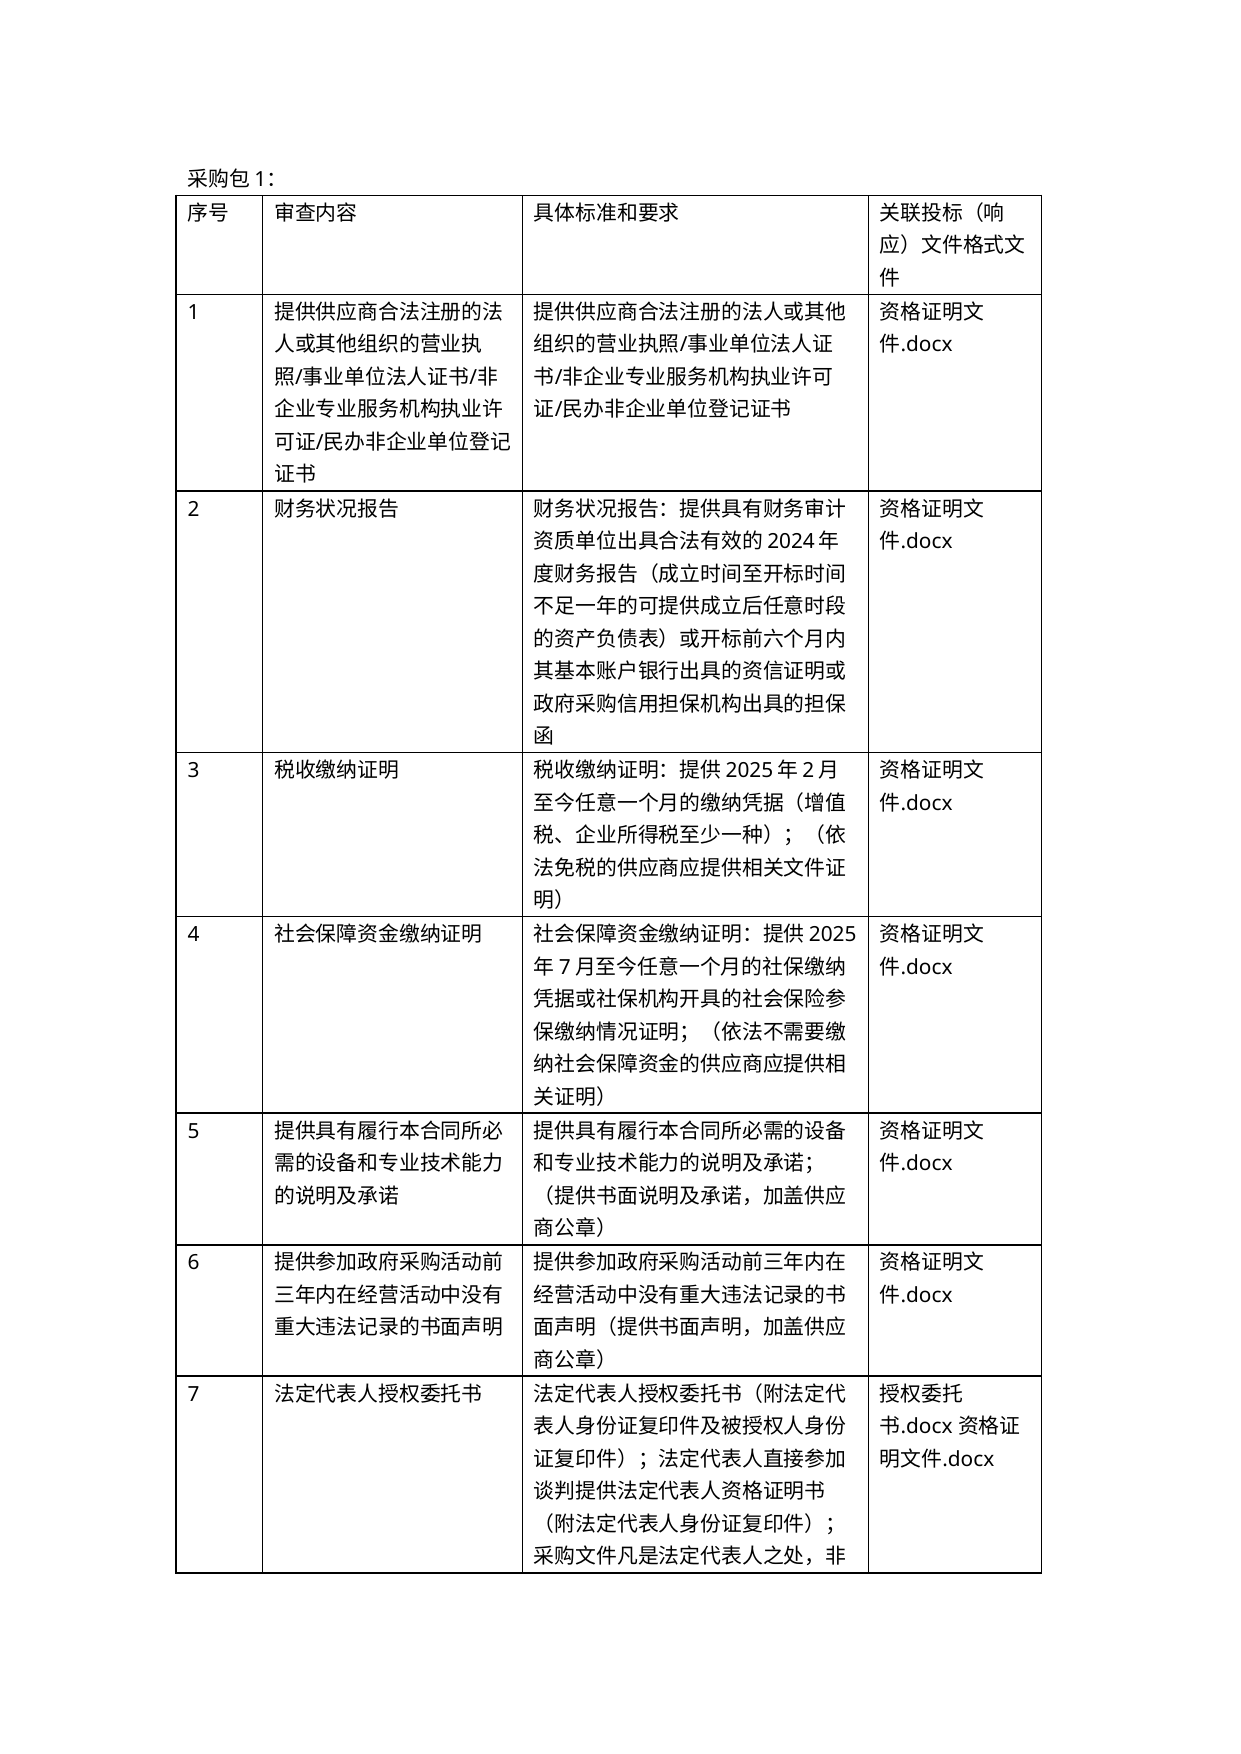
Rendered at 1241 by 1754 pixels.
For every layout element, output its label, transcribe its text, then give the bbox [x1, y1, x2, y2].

table_cell 1 [177, 295, 262, 490]
table_cell 资格证明文件.docx [869, 1246, 1041, 1375]
table_cell 3 [177, 753, 262, 916]
table_cell 2 [177, 492, 262, 752]
table_cell 税收缴纳证明：提供2025年2月至今任意一个月的缴纳凭据（增值税、企业所得税至少一种）；（依法免税的供应商应提供相关文件证明） [523, 753, 868, 916]
table_cell 提供具有履行本合同所必需的设备和专业技术能力的说明及承诺 [263, 1114, 522, 1244]
table_cell 资格证明文件.docx [869, 1114, 1041, 1244]
table_cell 提供参加政府采购活动前三年内在经营活动中没有重大违法记录的书面声明 [263, 1246, 522, 1375]
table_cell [869, 1377, 1041, 1572]
table_cell 6 [177, 1246, 262, 1375]
table_cell 4 [177, 917, 262, 1112]
table_header 关联投标（响应）文件格式文件 [869, 196, 1041, 293]
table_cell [523, 1377, 868, 1572]
table_cell 5 [177, 1114, 262, 1244]
table_header 具体标准和要求 [523, 196, 868, 293]
table_header 审查内容 [263, 196, 522, 293]
table_cell 财务状况报告 [263, 492, 522, 752]
table_cell 7 [177, 1377, 262, 1572]
table_cell 资格证明文件.docx [869, 492, 1041, 752]
table_cell 社会保障资金缴纳证明 [263, 917, 522, 1112]
table_cell 税收缴纳证明 [263, 753, 522, 916]
table_cell 提供参加政府采购活动前三年内在经营活动中没有重大违法记录的书面声明（提供书面声明，加盖供应商公章） [523, 1246, 868, 1375]
table_cell 资格证明文件.docx [869, 295, 1041, 490]
text 采购包1： [187, 162, 1053, 194]
table_cell 财务状况报告：提供具有财务审计资质单位出具合法有效的2024年度财务报告（成立时间至开标时间不足一年的可提供成立后任意时段的资产负债表）或开标前六个月内其基本账户银行出具的资信证明或政府采购信用担保机构出具的担保函 [523, 492, 868, 752]
table_cell 资格证明文件.docx [869, 753, 1041, 916]
table_header 序号 [177, 196, 262, 293]
table_cell 提供具有履行本合同所必需的设备和专业技术能力的说明及承诺；（提供书面说明及承诺，加盖供应商公章） [523, 1114, 868, 1244]
table_cell 社会保障资金缴纳证明：提供2025年7月至今任意一个月的社保缴纳凭据或社保机构开具的社会保险参保缴纳情况证明；（依法不需要缴纳社会保障资金的供应商应提供相关证明） [523, 917, 868, 1112]
table_cell 资格证明文件.docx [869, 917, 1041, 1112]
table_cell 法定代表人授权委托书 [263, 1377, 522, 1572]
table_cell 提供供应商合法注册的法人或其他组织的营业执照/事业单位法人证书/非企业专业服务机构执业许可证/民办非企业单位登记证书 [523, 295, 868, 490]
table_cell 提供供应商合法注册的法人或其他组织的营业执照/事业单位法人证书/非企业专业服务机构执业许可证/民办非企业单位登记证书 [263, 295, 522, 490]
